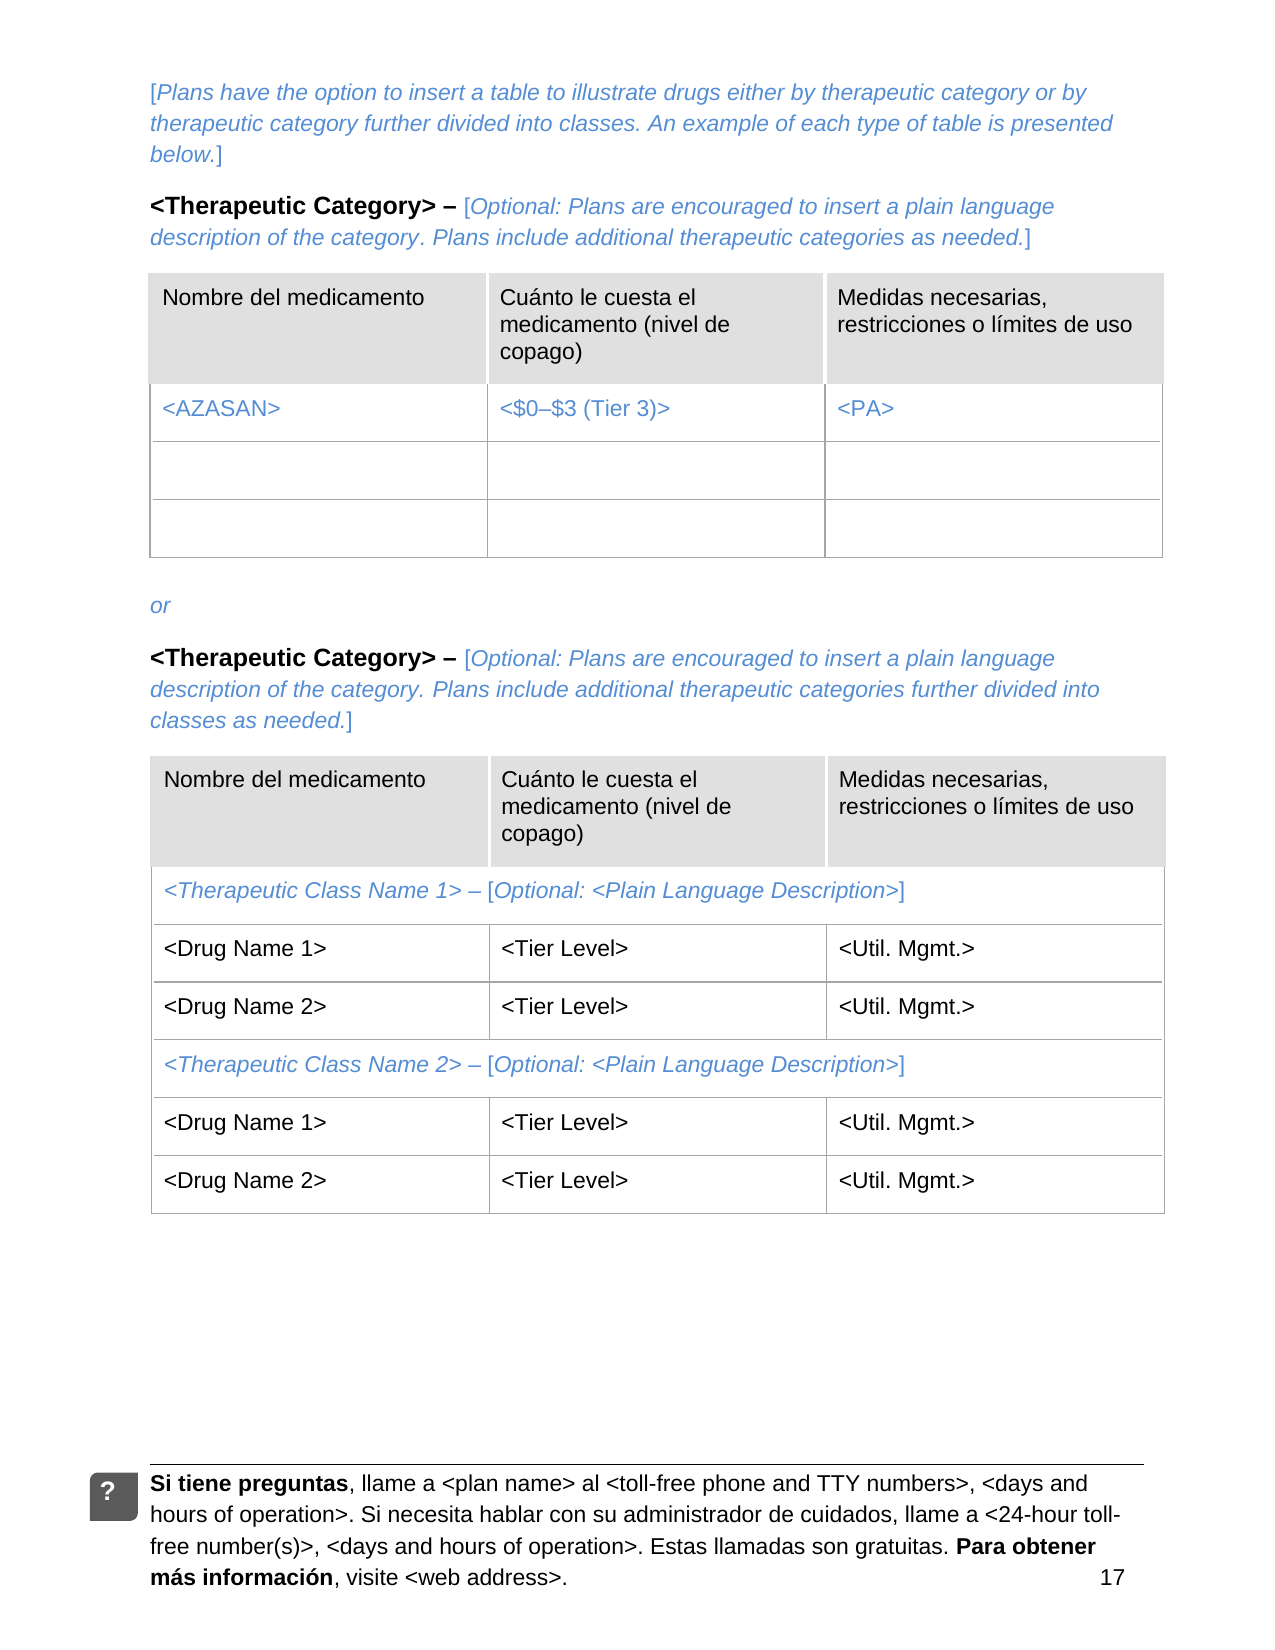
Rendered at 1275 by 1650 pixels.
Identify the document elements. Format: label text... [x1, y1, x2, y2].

table_cell <PA> [826, 384, 1162, 441]
table_header Cuánto le cuesta el medicamento (nivel de copago) [489, 273, 823, 384]
table_header Medidas necesarias, restricciones o límites de uso [828, 756, 1163, 867]
table_header Cuánto le cuesta el medicamento (nivel de copago) [491, 756, 825, 867]
text <Therapeutic Category> – [Optional: Plans are encouraged to insert a plain language description of the category. Plans include additional therapeutic categories as needed.] [150, 189, 1144, 252]
text [Plans have the option to insert a table to illustrate drugs either by therapeutic category or by therapeutic category further divided into classes. An example of each type of table is presented below.] [150, 75, 1144, 169]
table_cell <$0–$3 (Tier 3)> [488, 384, 824, 441]
table_cell <Drug Name 1> [152, 924, 489, 981]
table_cell <Drug Name 2> [152, 981, 489, 1039]
table_cell <Tier Level> [490, 1156, 826, 1213]
table_cell <Drug Name 1> [152, 1097, 489, 1155]
table_cell <Util. Mgmt.> [827, 981, 1164, 1039]
table_cell [151, 441, 487, 499]
table_cell [826, 499, 1162, 557]
text <Therapeutic Category> – [Optional: Plans are encouraged to insert a plain language description of the category. Plans include additional therapeutic categories further divided into classes as needed.] [150, 641, 1144, 735]
table_cell <Therapeutic Class Name 1> – [Optional: <Plain Language Description>] [152, 867, 1164, 923]
table_header Nombre del medicamento [152, 273, 486, 384]
table_cell <Therapeutic Class Name 2> – [Optional: <Plain Language Description>] [152, 1039, 1164, 1097]
table_cell <Tier Level> [490, 1098, 826, 1155]
table_cell [488, 500, 824, 557]
table_cell <AZASAN> [151, 384, 487, 441]
table_header Medidas necesarias, restricciones o límites de uso [827, 273, 1161, 384]
table_cell [151, 499, 487, 557]
table_cell <Drug Name 2> [152, 1155, 489, 1213]
table_cell <Tier Level> [490, 983, 826, 1039]
table_cell <Util. Mgmt.> [827, 1155, 1164, 1213]
table_cell [488, 442, 824, 499]
text or [150, 589, 1144, 620]
table_cell <Util. Mgmt.> [827, 924, 1164, 981]
table_cell [826, 441, 1162, 499]
table_cell <Tier Level> [490, 925, 826, 981]
table_header Nombre del medicamento [153, 756, 488, 867]
table_cell <Util. Mgmt.> [827, 1097, 1164, 1155]
